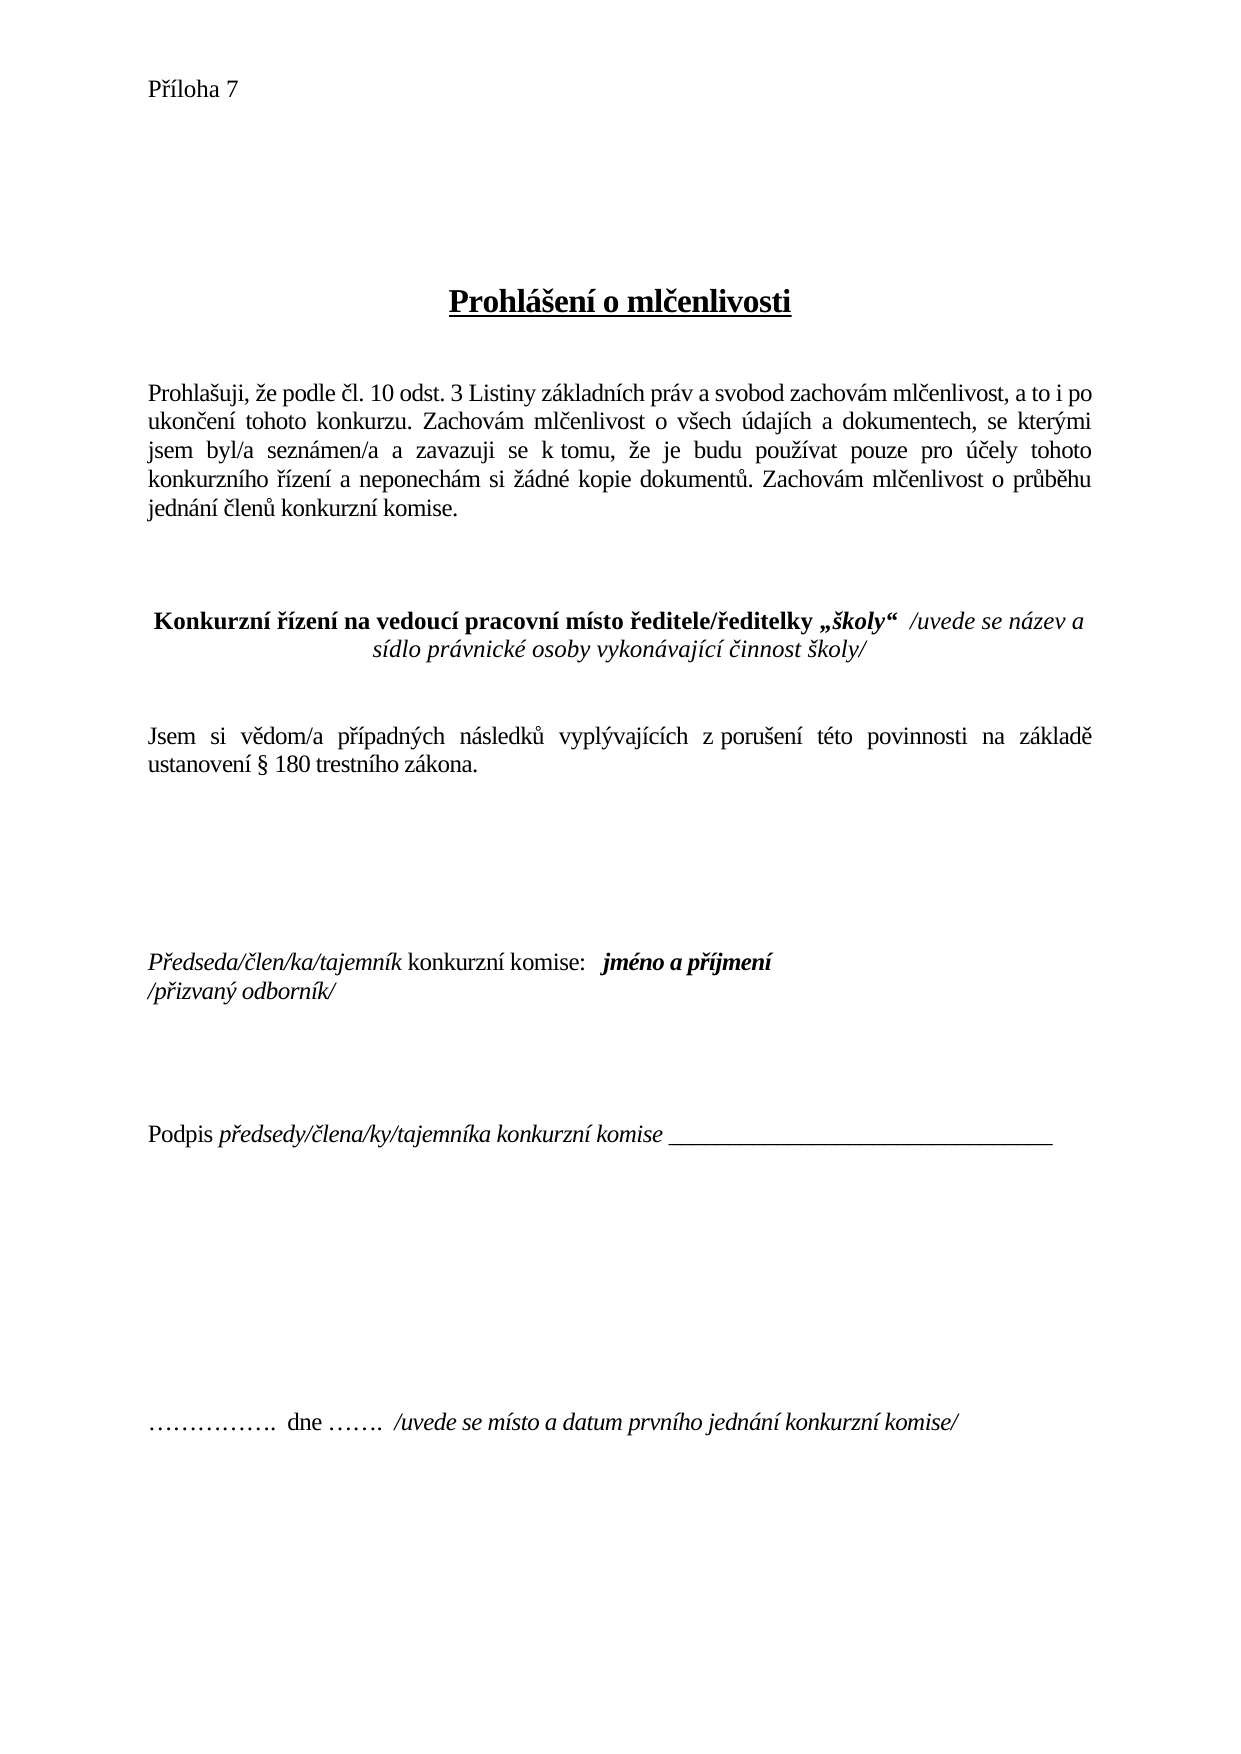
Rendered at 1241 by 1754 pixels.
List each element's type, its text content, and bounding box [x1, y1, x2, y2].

text /přizvaný odborník/ [148, 976, 1093, 1004]
text Jsem si vědom/a případných následků vyplývajících z porušení této povinnosti na základě ustanovení § 180 trestního zákona. [148, 721, 1093, 778]
text Podpis předsedy/člena/ky/tajemníka konkurzní komise ________________________________ [148, 1119, 1093, 1148]
text ……………. dne ……. /uvede se místo a datum prvního jednání konkurzní komise/ [148, 1407, 1093, 1436]
text Prohlašuji, že podle čl. 10 odst. 3 Listiny základních práv a svobod zachovám mlčenlivost, a to i po ukončení tohoto konkurzu. Zachovám mlčenlivost o všech údajích a dokumentech, se kterými jsem byl/a seznámen/a a zavazuji se k tomu, že je budu používat pouze pro účely tohoto konkurzního řízení a neponechám si žádné kopie dokumentů. Zachovám mlčenlivost o průběhu jednání členů konkurzní komise. [148, 378, 1093, 521]
text Konkurzní řízení na vedoucí pracovní místo ředitele/ředitelky „školy“ /uvede se název a sídlo právnické osoby vykonávající činnost školy/ [148, 606, 1093, 663]
text Prohlášení o mlčenlivosti [148, 282, 1093, 320]
text Předseda/člen/ka/tajemník konkurzní komise: jméno a příjmení [148, 947, 1093, 976]
